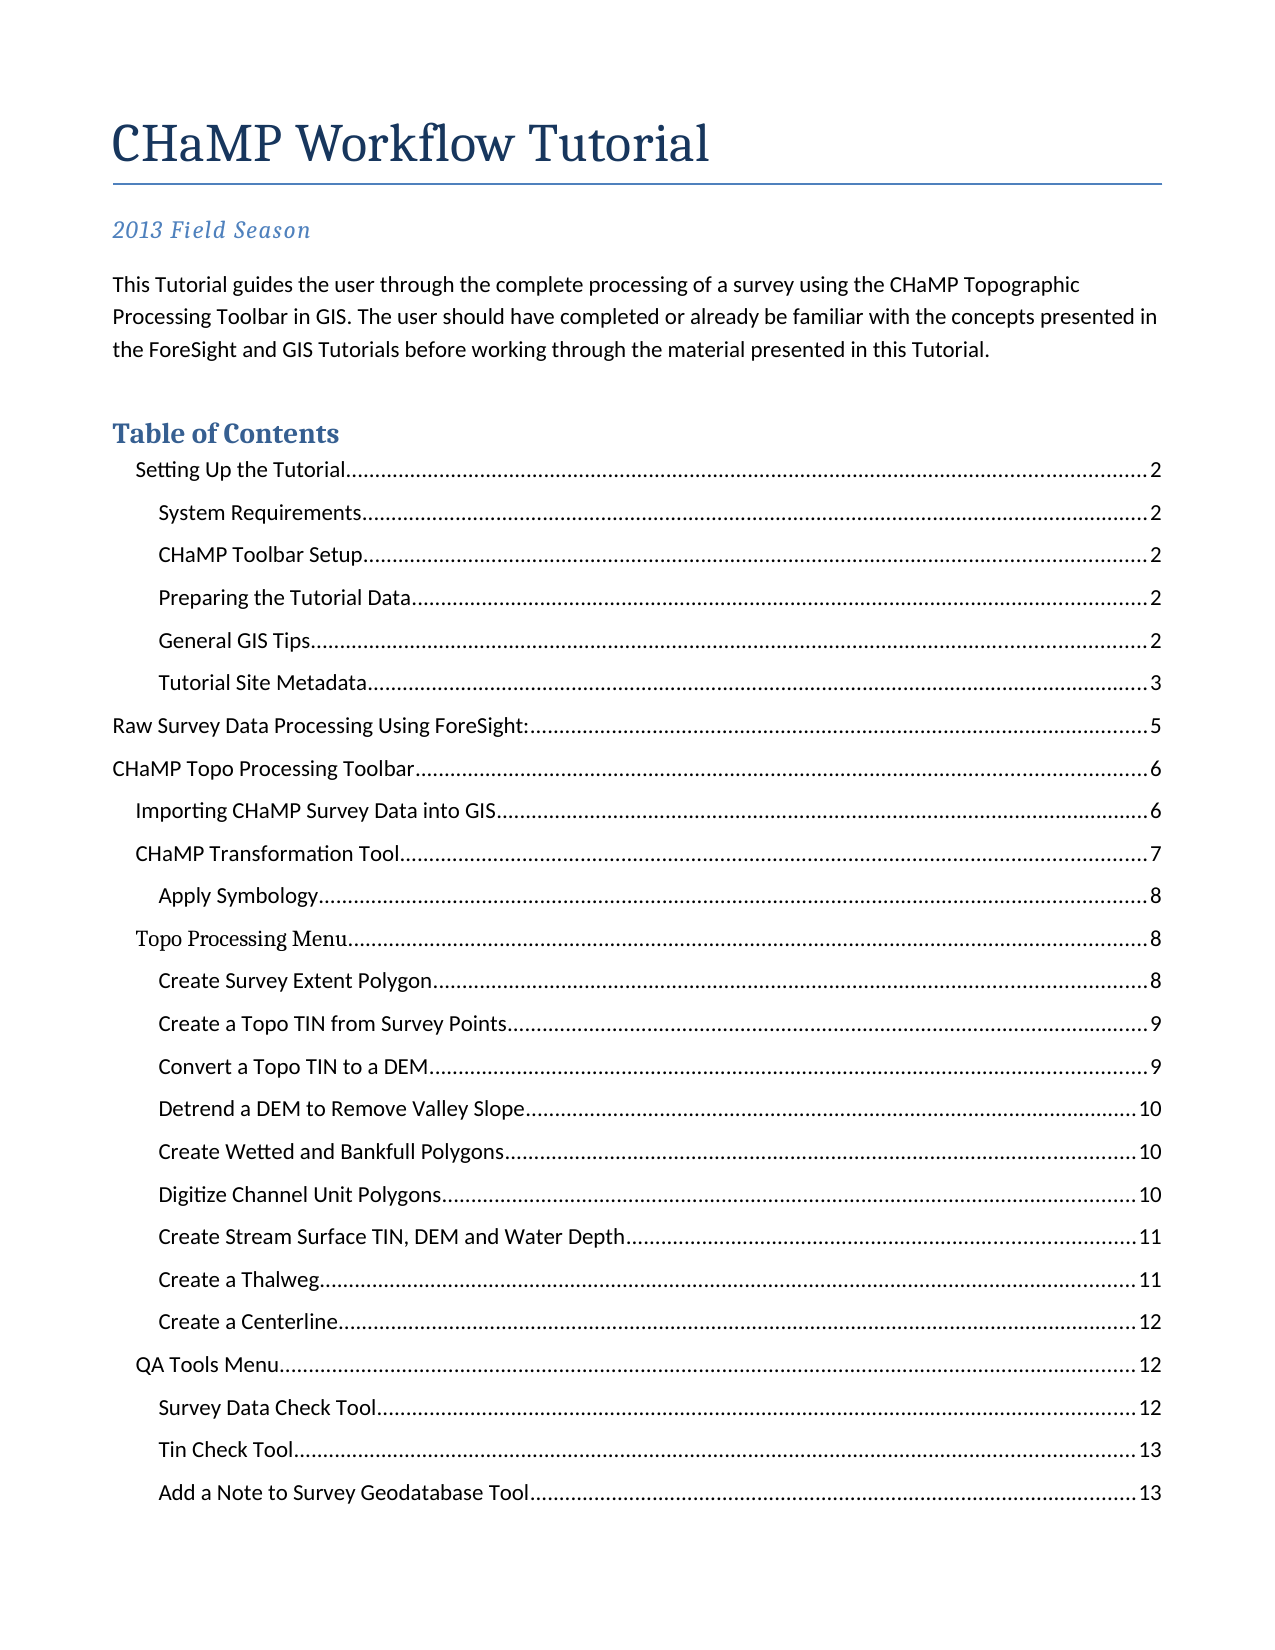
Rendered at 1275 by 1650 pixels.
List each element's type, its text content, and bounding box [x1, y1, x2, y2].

title CHaMP Workflow Tutorial [112, 112, 1162, 185]
subtitle 2013 Field Season [112, 216, 1162, 245]
text This Tutorial guides the user through the complete processing of a survey using the CHaMP Topographic Processing Toolbar in GIS. The user should have completed or already be familiar with the concepts presented in the ForeSight and GIS Tutorials before working through the material presented in this Tutorial. [112, 270, 1162, 363]
